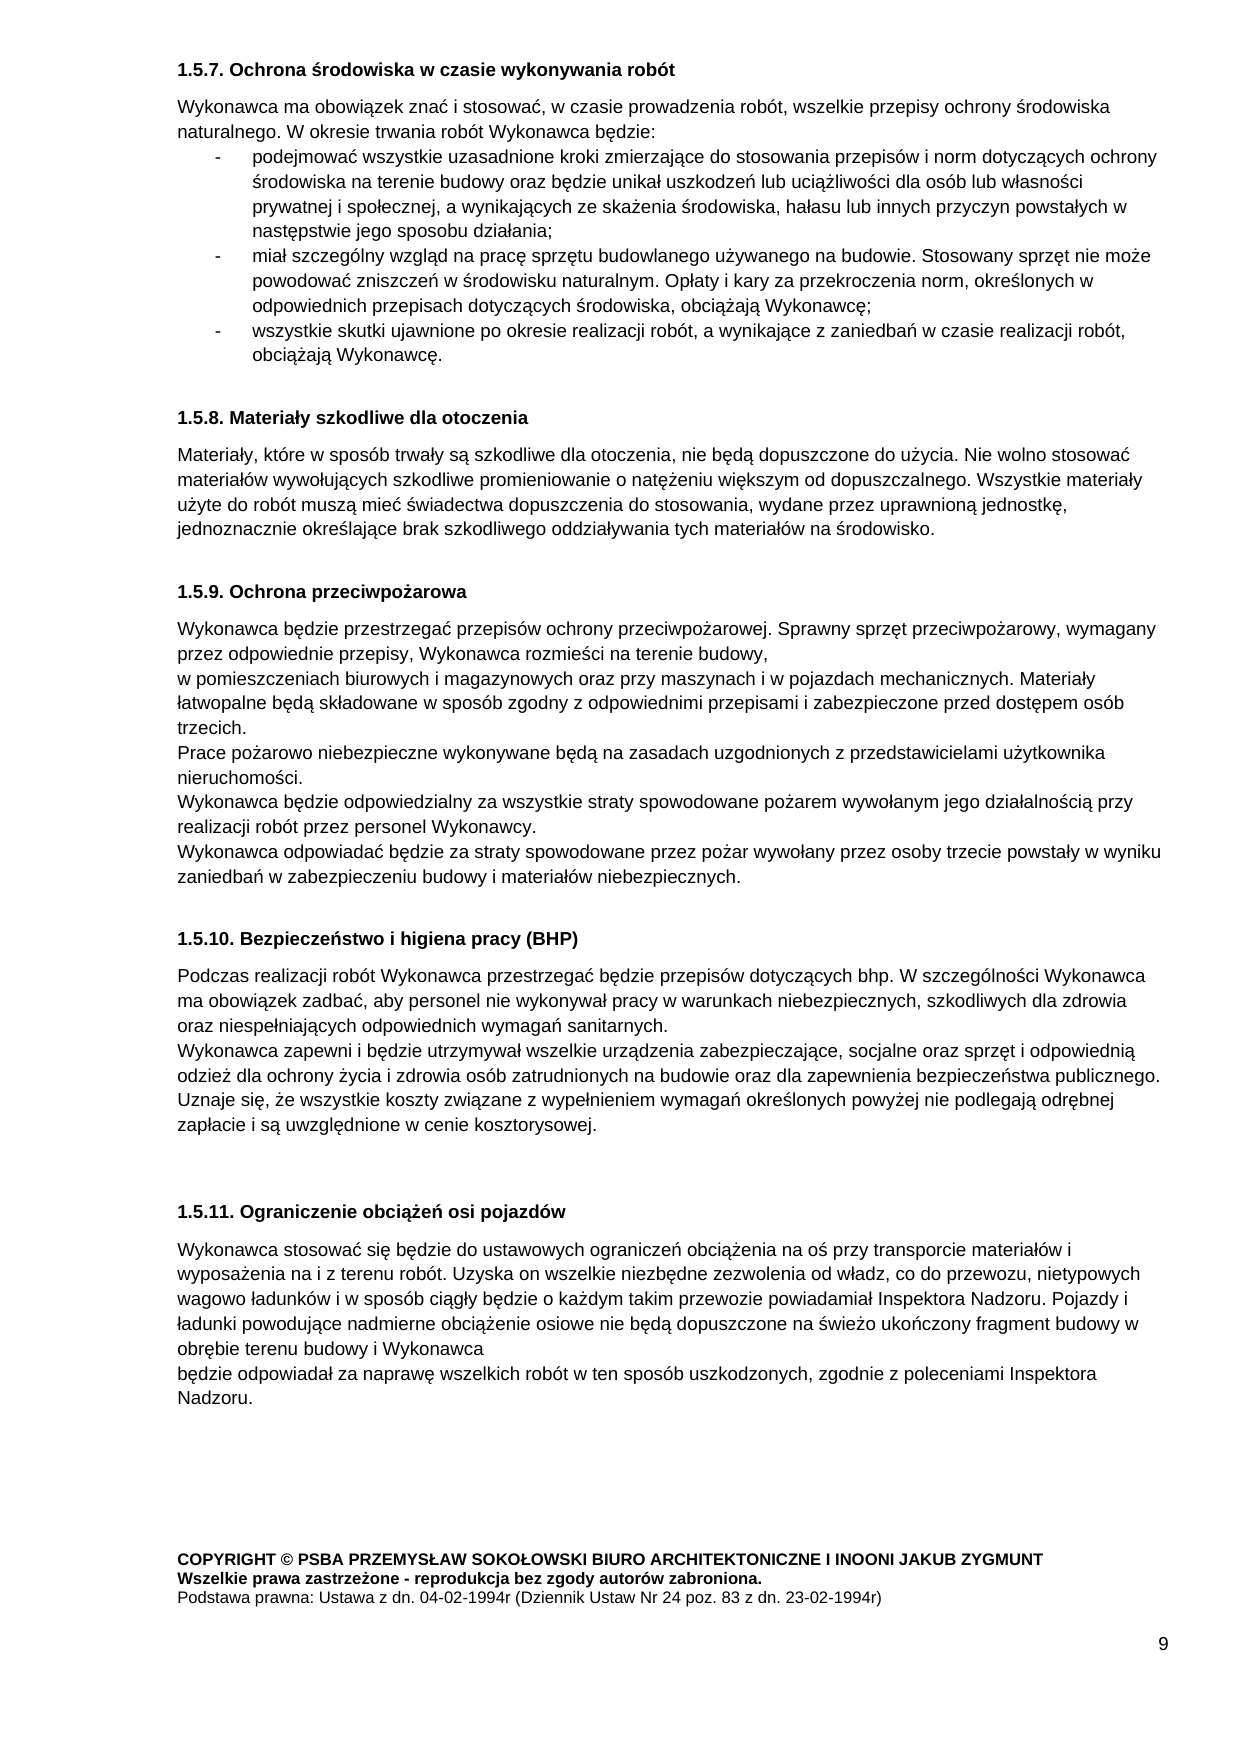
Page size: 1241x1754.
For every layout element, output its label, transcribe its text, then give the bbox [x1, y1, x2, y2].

text Wykonawca zapewni i będzie utrzymywał wszelkie urządzenia zabezpieczające, socjalne oraz sprzęt i odpowiednią odzież dla ochrony życia i zdrowia osób zatrudnionych na budowie oraz dla zapewnienia bezpieczeństwa publicznego. Uznaje się, że wszystkie koszty związane z wypełnieniem wymagań określonych powyżej nie podlegają odrębnej zapłacie i są uwzględnione w cenie kosztorysowej. [177, 1039, 1168, 1136]
text Podczas realizacji robót Wykonawca przestrzegać będzie przepisów dotyczących bhp. W szczególności Wykonawca ma obowiązek zadbać, aby personel nie wykonywał pracy w warunkach niebezpiecznych, szkodliwych dla zdrowia oraz niespełniających odpowiednich wymagań sanitarnych. [177, 965, 1168, 1036]
subtitle 1.5.7. Ochrona środowiska w czasie wykonywania robót [177, 59, 1168, 81]
text Wykonawca stosować się będzie do ustawowych ograniczeń obciążenia na oś przy transporcie materiałów i wyposażenia na i z terenu robót. Uzyska on wszelkie niezbędne zezwolenia od władz, co do przewozu, nietypowych wagowo ładunków i w sposób ciągły będzie o każdym takim przewozie powiadamiał Inspektora Nadzoru. Pojazdy i ładunki powodujące nadmierne obciążenie osiowe nie będą dopuszczone na świeżo ukończony fragment budowy w obrębie terenu budowy i Wykonawca [177, 1238, 1168, 1359]
subtitle 1.5.11. Ograniczenie obciążeń osi pojazdów [177, 1201, 1168, 1223]
subtitle 1.5.9. Ochrona przeciwpożarowa [177, 580, 1168, 602]
text Wykonawca będzie przestrzegać przepisów ochrony przeciwpożarowej. Sprawny sprzęt przeciwpożarowy, wymagany przez odpowiednie przepisy, Wykonawca rozmieści na terenie budowy, w pomieszczeniach biurowych i magazynowych oraz przy maszynach i w pojazdach mechanicznych. Materiały łatwopalne będą składowane w sposób zgodny z odpowiednimi przepisami i zabezpieczone przed dostępem osób trzecich. [177, 618, 1168, 738]
text Wykonawca będzie odpowiedzialny za wszystkie straty spowodowane pożarem wywołanym jego działalnością przy realizacji robót przez personel Wykonawcy. [177, 791, 1168, 838]
list podejmować wszystkie uzasadnione kroki zmierzające do stosowania przepisów i norm dotyczących ochrony środowiska na terenie budowy oraz będzie unikał uszkodzeń lub uciążliwości dla osób lub własności prywatnej i społecznej, a wynikających ze skażenia środowiska, hałasu lub innych przyczyn powstałych w następstwie jego sposobu działania; [214, 146, 1168, 242]
text Prace pożarowo niebezpieczne wykonywane będą na zasadach uzgodnionych z przedstawicielami użytkownika nieruchomości. [177, 742, 1168, 788]
text Wykonawca odpowiadać będzie za straty spowodowane przez pożar wywołany przez osoby trzecie powstały w wyniku zaniedbań w zabezpieczeniu budowy i materiałów niebezpiecznych. [177, 841, 1168, 887]
list wszystkie skutki ujawnione po okresie realizacji robót, a wynikające z zaniedbań w czasie realizacji robót, obciążają Wykonawcę. [214, 319, 1168, 366]
text Wykonawca ma obowiązek znać i stosować, w czasie prowadzenia robót, wszelkie przepisy ochrony środowiska naturalnego. W okresie trwania robót Wykonawca będzie: [177, 96, 1168, 143]
subtitle 1.5.10. Bezpieczeństwo i higiena pracy (BHP) [177, 928, 1168, 949]
text będzie odpowiadał za naprawę wszelkich robót w ten sposób uszkodzonych, zgodnie z poleceniami Inspektora Nadzoru. [177, 1362, 1168, 1409]
list miał szczególny wzgląd na pracę sprzętu budowlanego używanego na budowie. Stosowany sprzęt nie może powodować zniszczeń w środowisku naturalnym. Opłaty i kary za przekroczenia norm, określonych w odpowiednich przepisach dotyczących środowiska, obciążają Wykonawcę; [214, 245, 1168, 316]
subtitle 1.5.8. Materiały szkodliwe dla otoczenia [177, 406, 1168, 428]
text Materiały, które w sposób trwały są szkodliwe dla otoczenia, nie będą dopuszczone do użycia. Nie wolno stosować materiałów wywołujących szkodliwe promieniowanie o natężeniu większym od dopuszczalnego. Wszystkie materiały użyte do robót muszą mieć świadectwa dopuszczenia do stosowania, wydane przez uprawnioną jednostkę, jednoznacznie określające brak szkodliwego oddziaływania tych materiałów na środowisko. [177, 444, 1168, 540]
